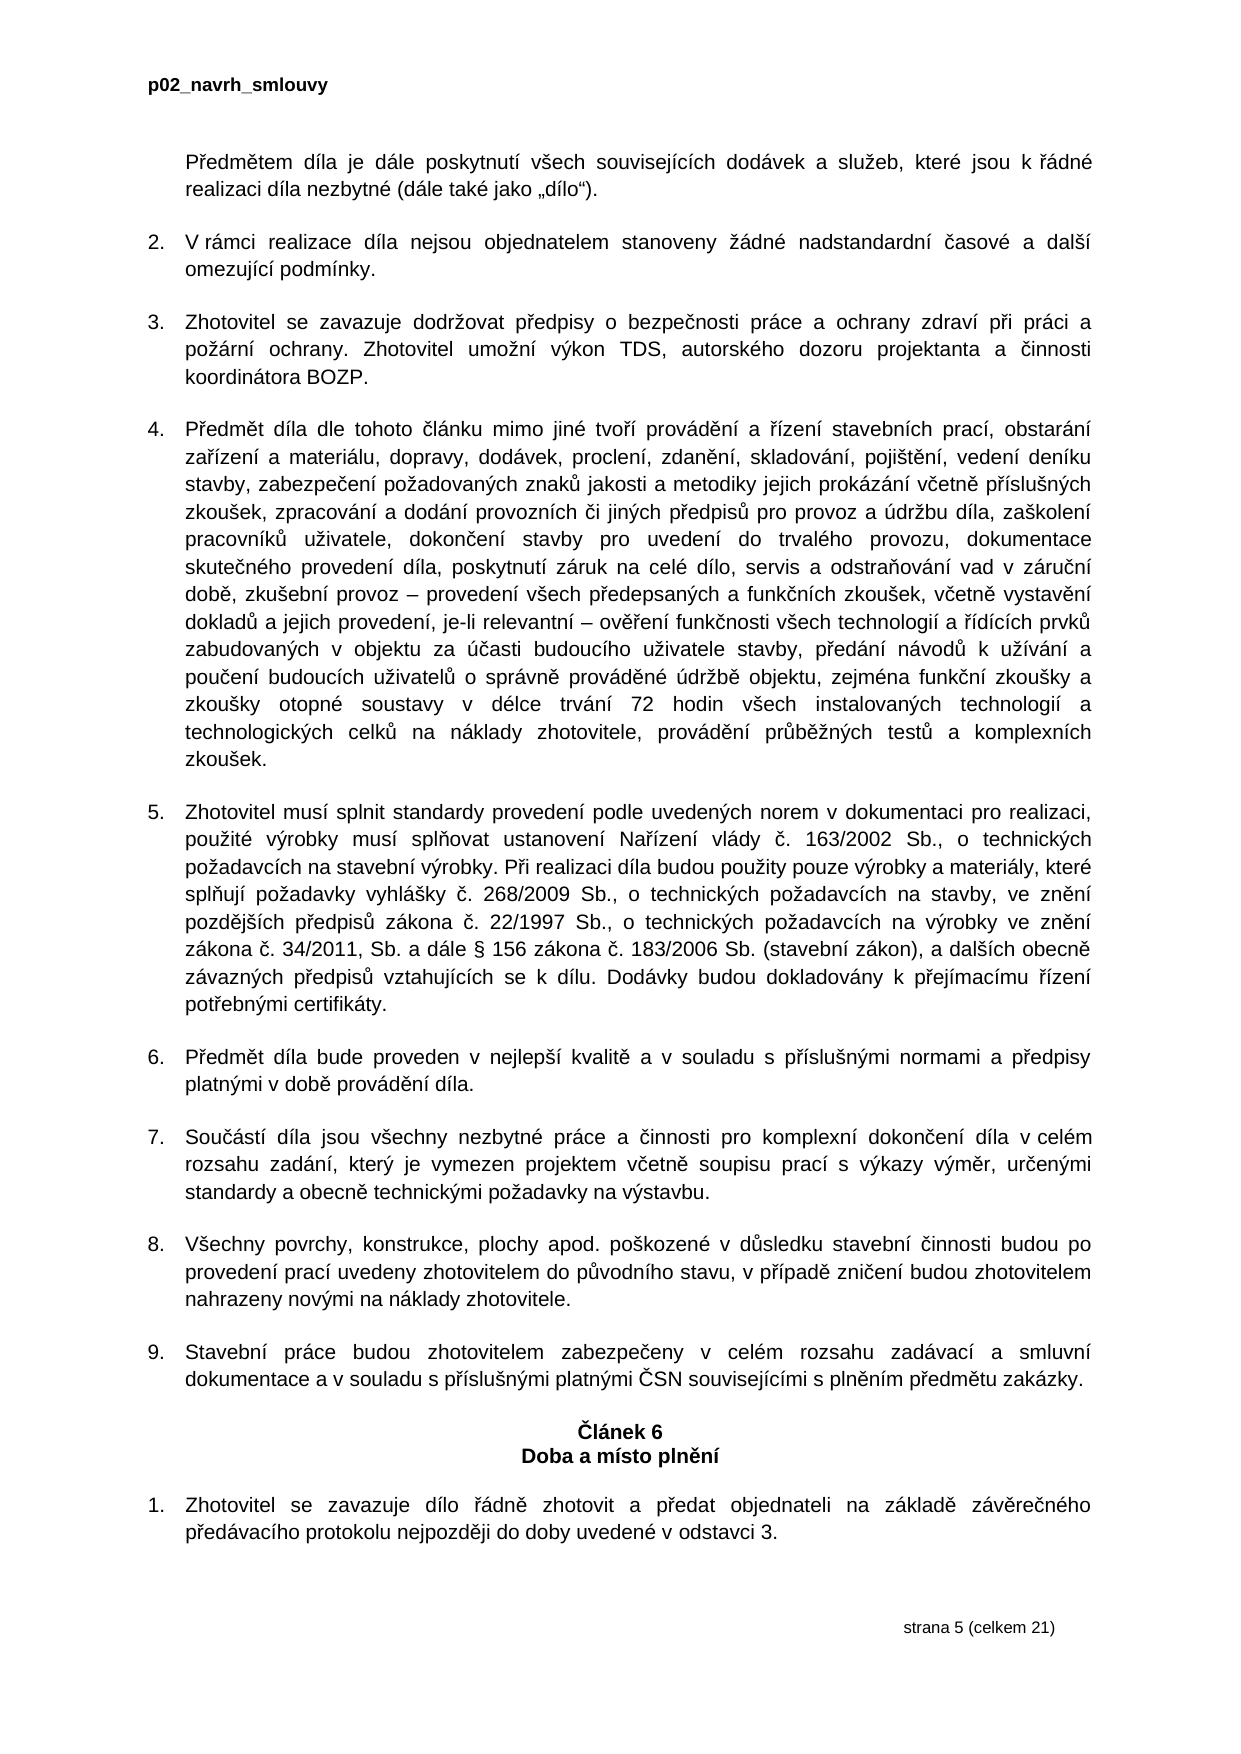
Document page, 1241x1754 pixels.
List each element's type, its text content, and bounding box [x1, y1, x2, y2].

list Zhotovitel se zavazuje dodržovat předpisy o bezpečnosti práce a ochrany zdraví při práci a požární ochrany. Zhotovitel umožní výkon TDS, autorského dozoru projektanta a činnosti koordinátora BOZP. [147, 310, 1092, 389]
list Součástí díla jsou všechny nezbytné práce a činnosti pro komplexní dokončení díla v celém rozsahu zadání, který je vymezen projektem včetně soupisu prací s výkazy výměr, určenými standardy a obecně technickými požadavky na výstavbu. [147, 1125, 1092, 1204]
text Předmětem díla je dále poskytnutí všech souvisejících dodávek a služeb, které jsou k řádné realizaci díla nezbytné (dále také jako „dílo“). [185, 150, 1092, 201]
subtitle Doba a místo plnění [148, 1444, 1092, 1468]
list Všechny povrchy, konstrukce, plochy apod. poškozené v důsledku stavební činnosti budou po provedení prací uvedeny zhotovitelem do původního stavu, v případě zničení budou zhotovitelem nahrazeny novými na náklady zhotovitele. [147, 1232, 1092, 1311]
list Předmět díla dle tohoto článku mimo jiné tvoří provádění a řízení stavebních prací, obstarání zařízení a materiálu, dopravy, dodávek, proclení, zdanění, skladování, pojištění, vedení deníku stavby, zabezpečení požadovaných znaků jakosti a metodiky jejich prokázání včetně příslušných zkoušek, zpracování a dodání provozních či jiných předpisů pro provoz a údržbu díla, zaškolení pracovníků uživatele, dokončení stavby pro uvedení do trvalého provozu, dokumentace skutečného provedení díla, poskytnutí záruk na celé dílo, servis a odstraňování vad v záruční době, zkušební provoz – provedení všech předepsaných a funkčních zkoušek, včetně vystavění dokladů a jejich provedení, je-li relevantní – ověření funkčnosti všech technologií a řídících prvků zabudovaných v objektu za účasti budoucího uživatele stavby, předání návodů k užívání a poučení budoucích uživatelů o správně prováděné údržbě objektu, zejména funkční zkoušky a zkoušky otopné soustavy v délce trvání 72 hodin všech instalovaných technologií a technologických celků na náklady zhotovitele, provádění průběžných testů a komplexních zkoušek. [147, 417, 1092, 771]
list Stavební práce budou zhotovitelem zabezpečeny v celém rozsahu zadávací a smluvní dokumentace a v souladu s příslušnými platnými ČSN souvisejícími s plněním předmětu zakázky. [147, 1340, 1092, 1391]
list V rámci realizace díla nejsou objednatelem stanoveny žádné nadstandardní časové a další omezující podmínky. [148, 230, 1092, 281]
list Předmět díla bude proveden v nejlepší kvalitě a v souladu s příslušnými normami a předpisy platnými v době provádění díla. [147, 1045, 1092, 1096]
list Zhotovitel musí splnit standardy provedení podle uvedených norem v dokumentaci pro realizaci, použité výrobky musí splňovat ustanovení Nařízení vlády č. 163/2002 Sb., o technických požadavcích na stavební výrobky. Při realizaci díla budou použity pouze výrobky a materiály, které splňují požadavky vyhlášky č. 268/2009 Sb., o technických požadavcích na stavby, ve znění pozdějších předpisů zákona č. 22/1997 Sb., o technických požadavcích na výrobky ve znění zákona č. 34/2011, Sb. a dále § 156 zákona č. 183/2006 Sb. (stavební zákon), a dalších obecně závazných předpisů vztahujících se k dílu. Dodávky budou dokladovány k přejímacímu řízení potřebnými certifikáty. [147, 800, 1092, 1016]
text Článek 6 [148, 1420, 1092, 1444]
list Zhotovitel se zavazuje dílo řádně zhotovit a předat objednateli na základě závěrečného předávacího protokolu nejpozději do doby uvedené v odstavci 3. [148, 1493, 1092, 1544]
